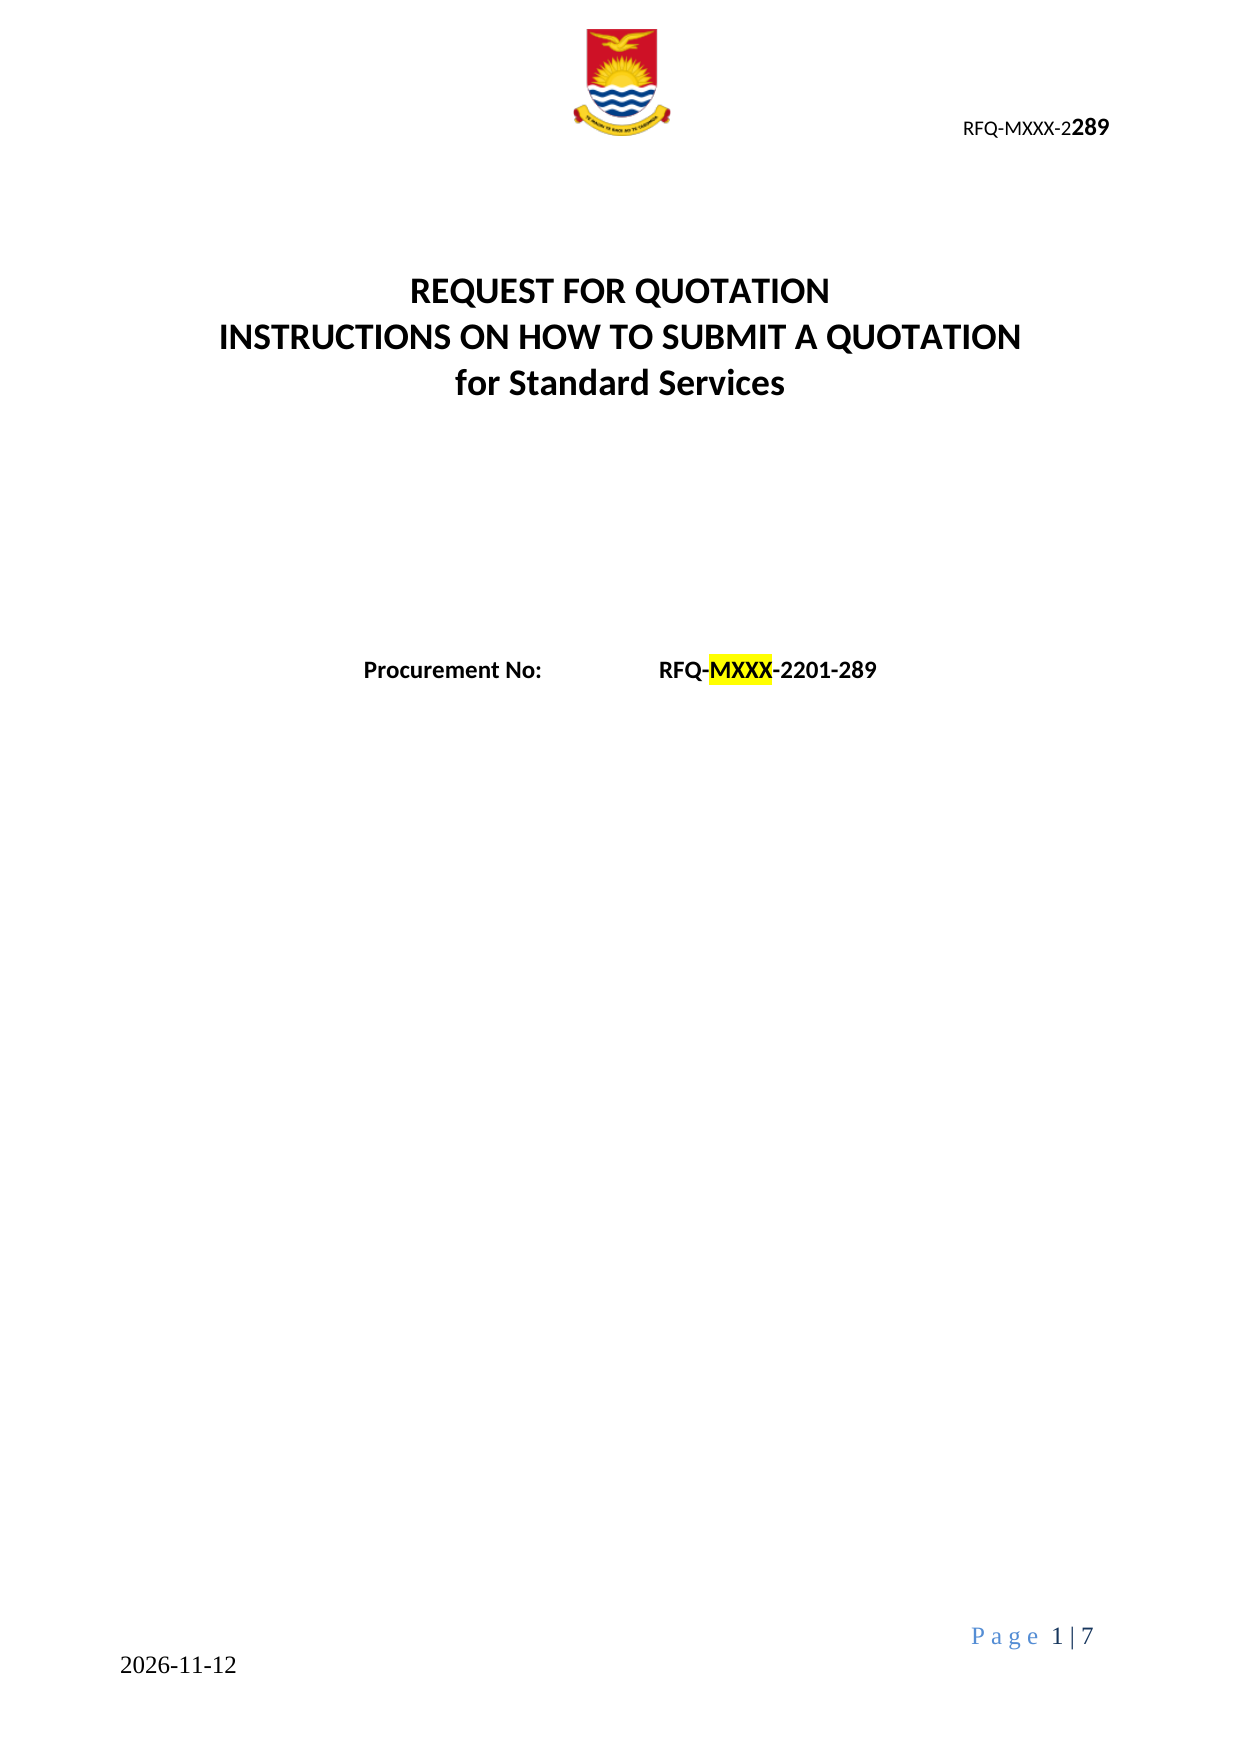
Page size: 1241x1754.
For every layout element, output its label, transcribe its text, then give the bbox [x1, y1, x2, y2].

picture [573, 29, 671, 136]
text Procurement No: RFQ-MXXX-2201-289 [120, 654, 709, 685]
text REQUEST FOR QUOTATION INSTRUCTIONS ON HOW TO SUBMIT A QUOTATION for Standard Services [120, 267, 1120, 404]
text Procurement No: RFQ-MXXX-2201-289 [772, 654, 1120, 685]
